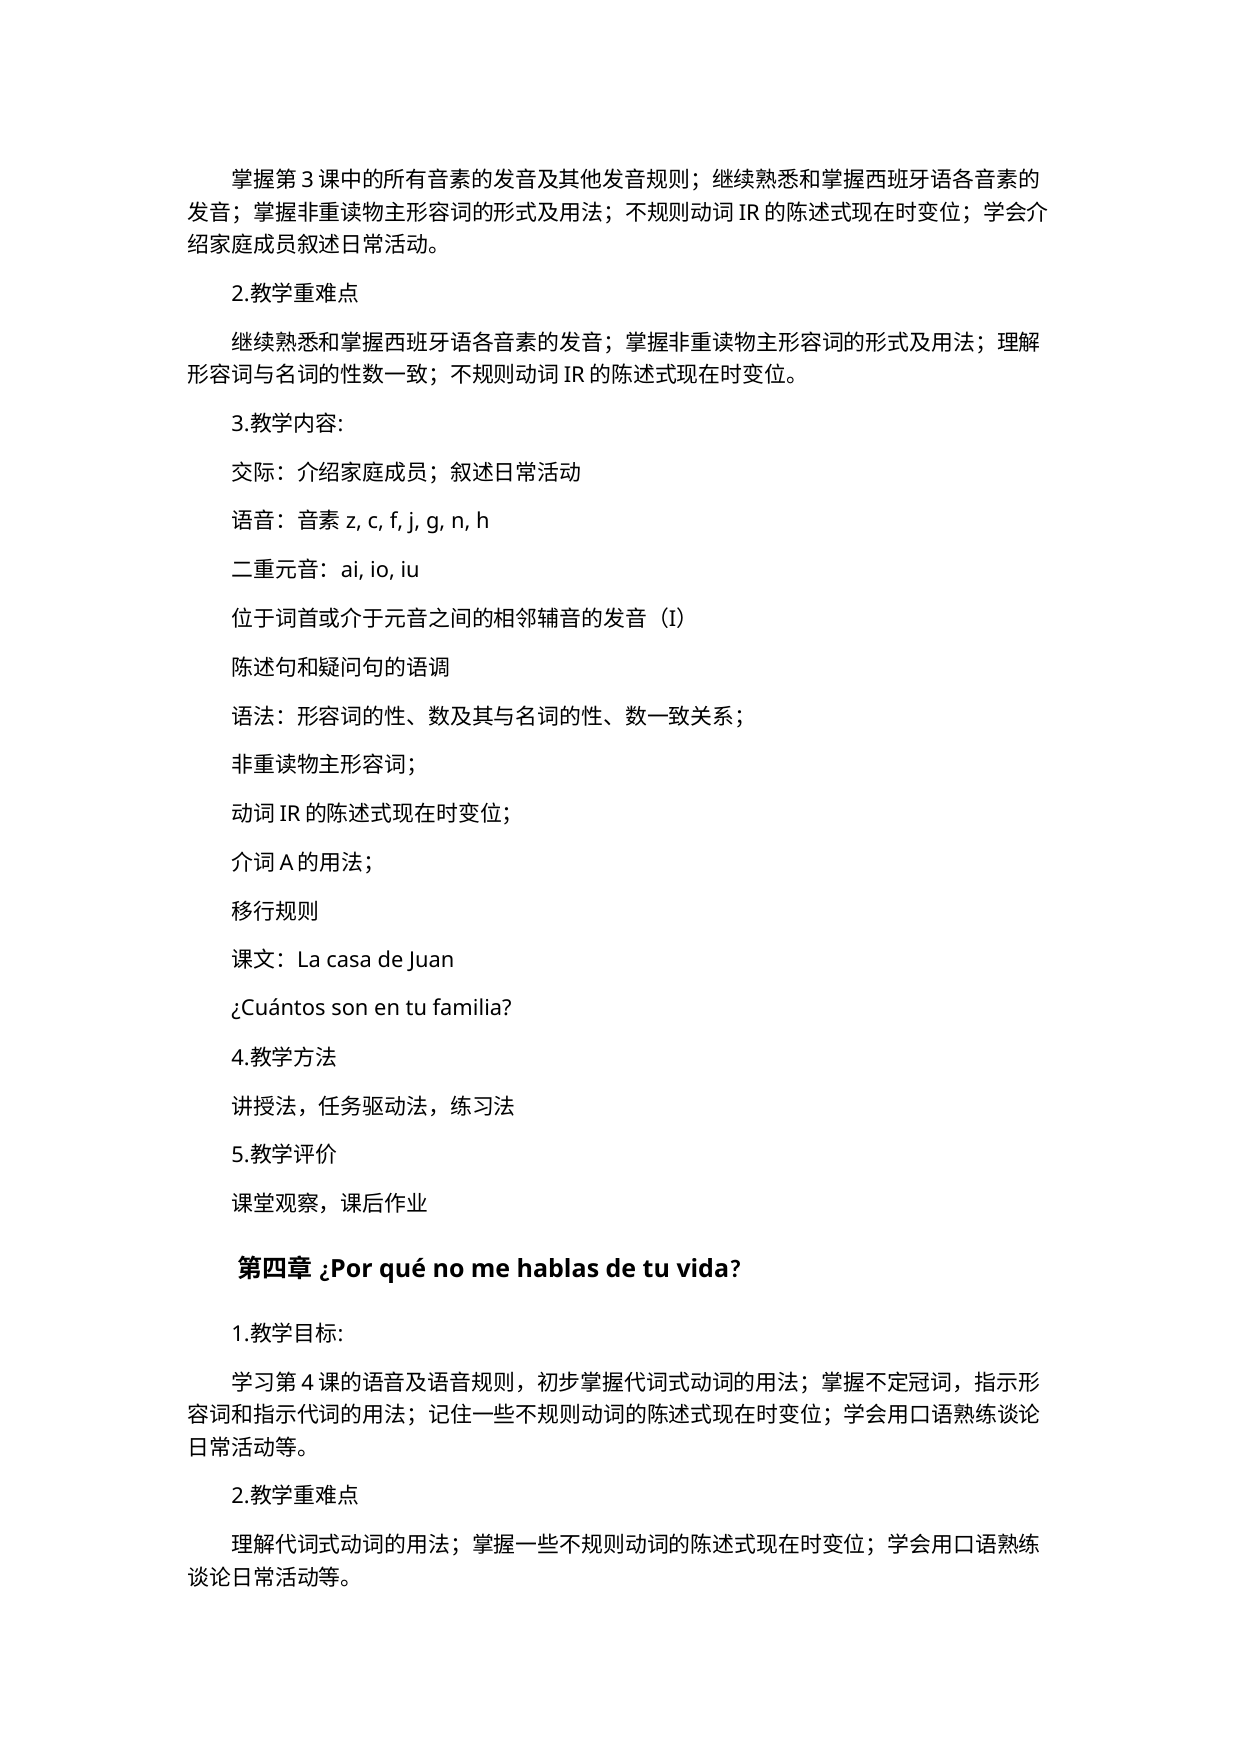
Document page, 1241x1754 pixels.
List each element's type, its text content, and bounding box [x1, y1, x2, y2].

text ¿Cuántos son en tu familia? [187, 991, 1053, 1023]
text 二重元音：ai, io, iu [187, 552, 1053, 584]
text 交际：介绍家庭成员；叙述日常活动 [187, 454, 1053, 487]
text 掌握第3课中的所有音素的发音及其他发音规则；继续熟悉和掌握西班牙语各音素的发音；掌握非重读物主形容词的形式及用法；不规则动词IR的陈述式现在时变位；学会介绍家庭成员叙述日常活动。 [187, 162, 1053, 259]
text 3.教学内容: [187, 406, 1053, 438]
text 1.教学目标: [187, 1316, 1053, 1348]
text 介词A的用法； [187, 844, 1053, 877]
text 讲授法，任务驱动法，练习法 [187, 1088, 1053, 1121]
text 学习第4课的语音及语音规则，初步掌握代词式动词的用法；掌握不定冠词，指示形容词和指示代词的用法；记住一些不规则动词的陈述式现在时变位；学会用口语熟练谈论日常活动等。 [187, 1364, 1053, 1462]
text 位于词首或介于元音之间的相邻辅音的发音（I） [187, 601, 1053, 633]
text 2.教学重难点 [187, 1478, 1053, 1511]
text 2.教学重难点 [187, 276, 1053, 308]
text 理解代词式动词的用法；掌握一些不规则动词的陈述式现在时变位；学会用口语熟练谈论日常活动等。 [187, 1527, 1053, 1592]
text 语法：形容词的性、数及其与名词的性、数一致关系； [187, 698, 1053, 731]
text 课文：La casa de Juan [187, 942, 1053, 974]
text 动词IR的陈述式现在时变位； [187, 796, 1053, 828]
text 陈述句和疑问句的语调 [187, 649, 1053, 682]
text 4.教学方法 [187, 1039, 1053, 1072]
text 移行规则 [187, 893, 1053, 926]
text 5.教学评价 [187, 1137, 1053, 1169]
text 课堂观察，课后作业 [187, 1186, 1053, 1218]
text 非重读物主形容词； [187, 747, 1053, 779]
text 继续熟悉和掌握西班牙语各音素的发音；掌握非重读物主形容词的形式及用法；理解形容词与名词的性数一致；不规则动词IR的陈述式现在时变位。 [187, 324, 1053, 389]
text 语音：音素 z, c, f, j, g, n, h [187, 503, 1053, 536]
text 第四章 ¿Por qué no me hablas de tu vida? [187, 1234, 1053, 1299]
